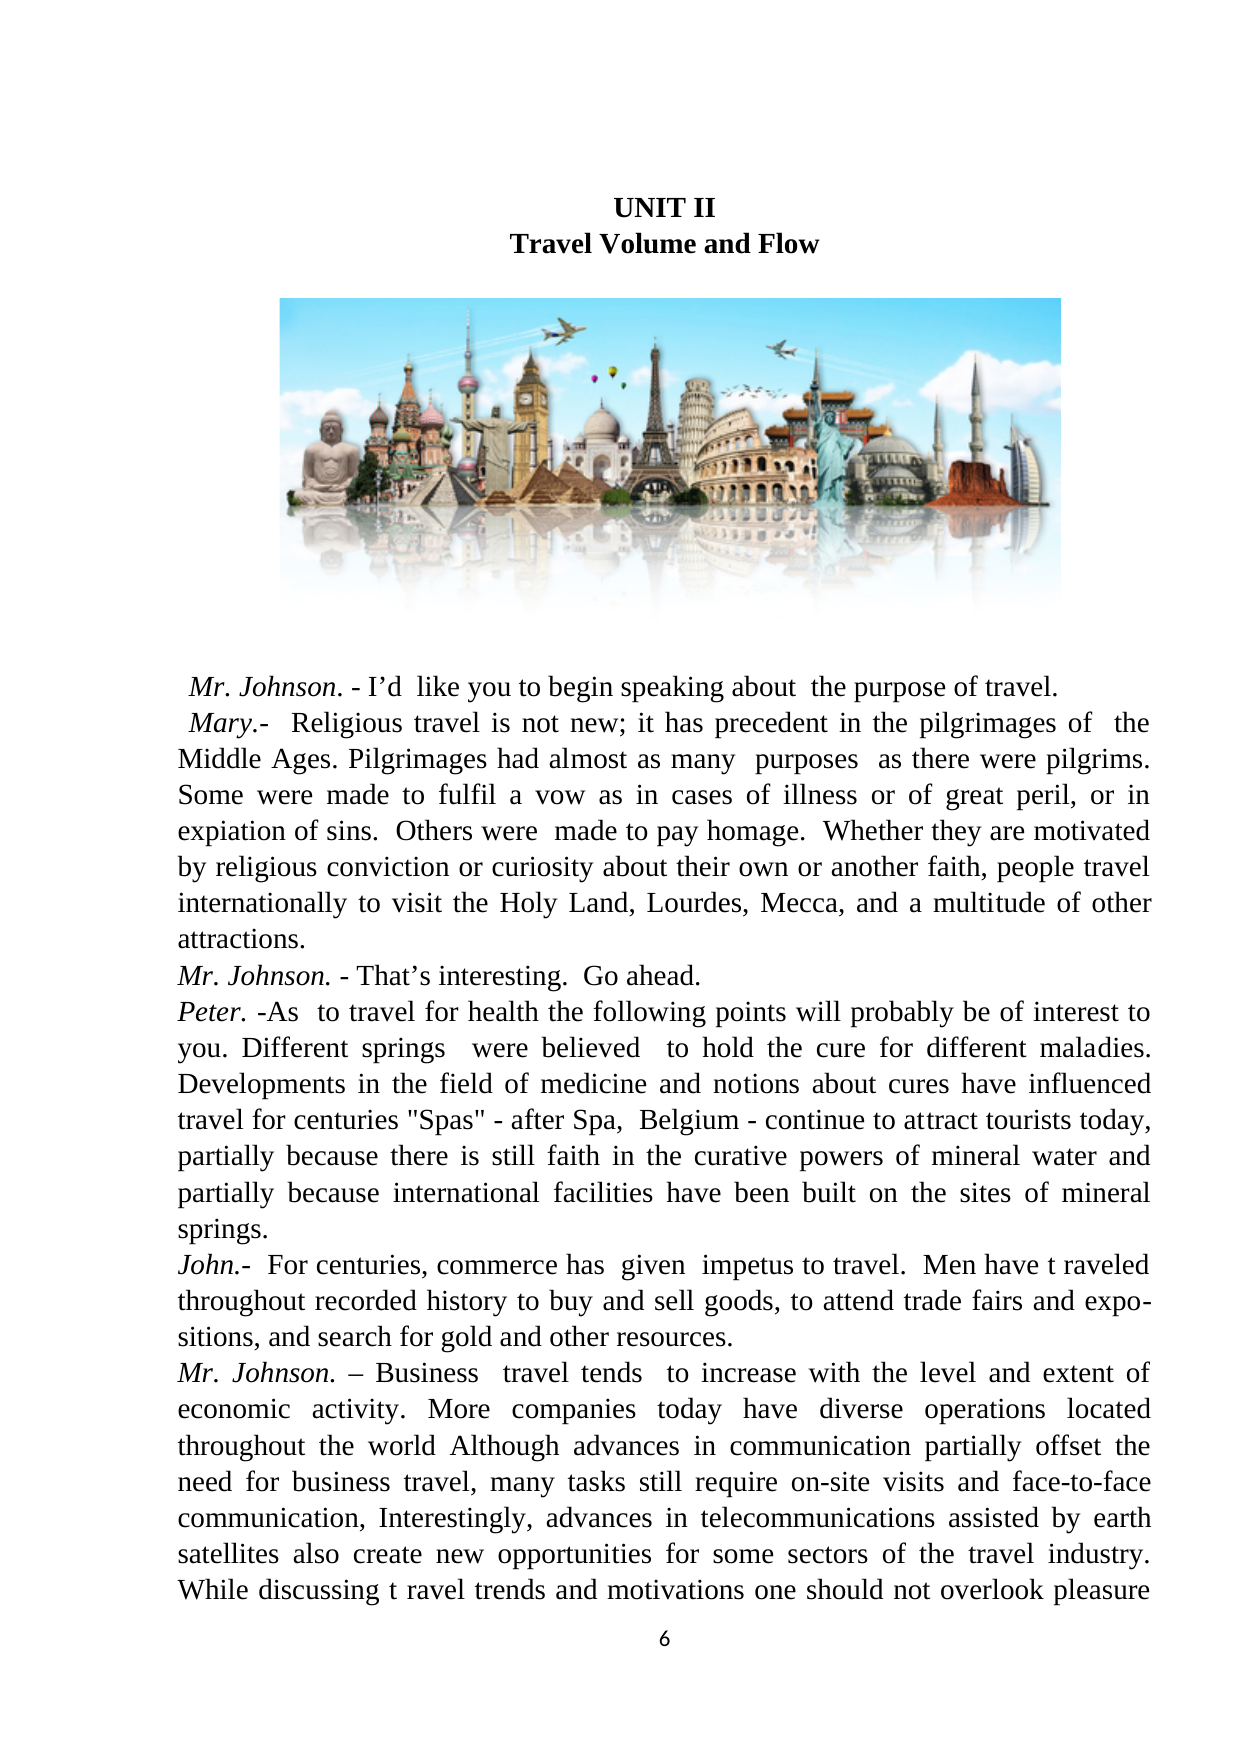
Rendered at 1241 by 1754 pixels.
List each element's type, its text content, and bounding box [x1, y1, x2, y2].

text John.- For centuries, commerce has given impetus to travel. Men have t raveled throughout recorded history to buy and sell goods, to attend trade fairs and expositions, and search for gold and other resources. [177, 1247, 1152, 1353]
picture [279, 298, 1061, 631]
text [177, 1355, 1152, 1606]
text Mr. Johnson. - That’s interesting. Go ahead. [177, 958, 1152, 991]
text Travel Volume and Flow [177, 227, 1152, 260]
text UNIT II [177, 190, 1152, 224]
text Mary.- Religious travel is not new; it has precedent in the pilgrimages of the Middle Ages. Pilgrimages had almost as many purposes as there were pilgrims. Some were made to fulfil a vow as in cases of illness or of great peril, or in expiation of sins. Others were made to pay homage. Whether they are motivated by religious conviction or curiosity about their own or another faith, people travel internationally to visit the Holy Land, Lourdes, Mecca, and a multitude of other attractions. [177, 705, 1152, 955]
text Peter. -As to travel for health the following points will probably be of interest to you. Different springs were believed to hold the cure for different maladies. Developments in the field of medicine and notions about cures have influenced travel for centuries "Spas" - after Spa, Belgium - continue to attract tourists today, partially because there is still faith in the curative powers of mineral water and partially because international facilities have been built on the sites of mineral springs. [177, 994, 1152, 1244]
text Mr. Johnson. - I’d like you to begin speaking about the purpose of travel. [177, 669, 1152, 702]
